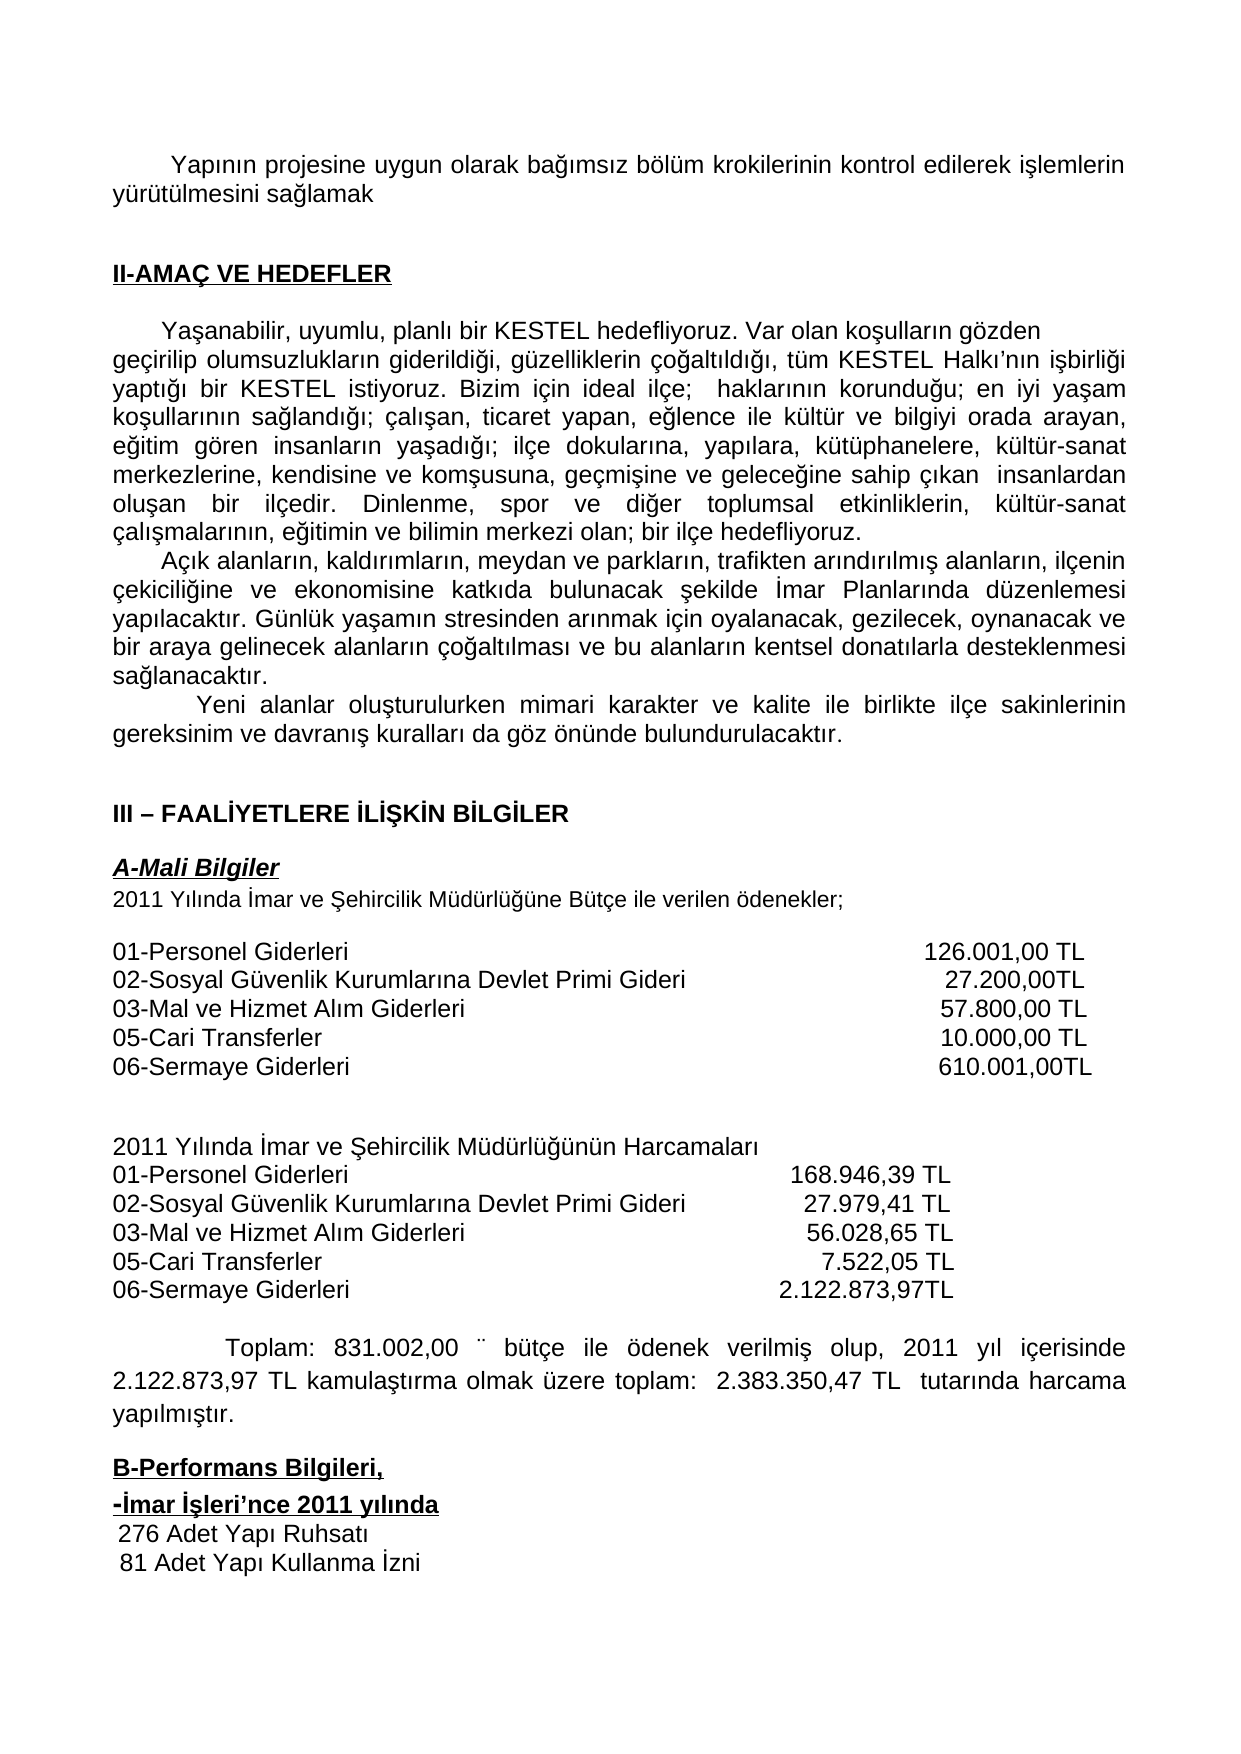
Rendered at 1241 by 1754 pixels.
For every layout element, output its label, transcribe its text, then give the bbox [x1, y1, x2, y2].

text Yapının projesine uygun olarak bağımsız bölüm krokilerinin kontrol edilerek işlemlerin yürütülmesini sağlamak [112, 150, 1128, 207]
text 01-Personel Giderleri 168.946,39 TL [112, 1160, 1128, 1189]
subtitle III – FAALİYETLERE İLİŞKİN BİLGİLER [112, 799, 1128, 827]
text 01-Personel Giderleri 126.001,00 TL [112, 937, 1128, 965]
text Toplam: 831.002,00 ¨ bütçe ile ödenek verilmiş olup, 2011 yıl içerisinde 2.122.873,97 TL kamulaştırma olmak üzere toplam: 2.383.350,47 TL tutarında harcama yapılmıştır. [112, 1333, 1128, 1427]
text 2011 Yılında İmar ve Şehircilik Müdürlüğüne Bütçe ile verilen ödenekler; [112, 886, 1128, 912]
text geçirilip olumsuzlukların giderildiği, güzelliklerin çoğaltıldığı, tüm KESTEL Halkı’nın işbirliği yaptığı bir KESTEL istiyoruz. Bizim için ideal ilçe; haklarının korunduğu; en iyi yaşam koşullarının sağlandığı; çalışan, ticaret yapan, eğlence ile kültür ve bilgiyi orada arayan, eğitim gören insanların yaşadığı; ilçe dokularına, yapılara, kütüphanelere, kültür-sanat merkezlerine, kendisine ve komşusuna, geçmişine ve geleceğine sahip çıkan insanlardan oluşan bir ilçedir. Dinlenme, spor ve diğer toplumsal etkinliklerin, kültür-sanat çalışmalarının, eğitimin ve bilimin merkezi olan; bir ilçe hedefliyoruz. [112, 345, 1128, 546]
text 06-Sermaye Giderleri 2.122.873,97TL [112, 1275, 1128, 1304]
text 06-Sermaye Giderleri 610.001,00TL [112, 1052, 1128, 1080]
text 03-Mal ve Hizmet Alım Giderleri 56.028,65 TL [112, 1218, 1128, 1246]
text 02-Sosyal Güvenlik Kurumlarına Devlet Primi Gideri 27.979,41 TL [112, 1189, 1128, 1218]
subtitle B-Performans Bilgileri, [112, 1453, 1128, 1481]
subtitle A-Mali Bilgiler [112, 853, 1128, 881]
text 2011 Yılında İmar ve Şehircilik Müdürlüğünün Harcamaları [112, 1131, 1128, 1160]
text 02-Sosyal Güvenlik Kurumlarına Devlet Primi Gideri 27.200,00TL [112, 965, 1128, 994]
text 05-Cari Transferler 10.000,00 TL [112, 1023, 1128, 1052]
text 05-Cari Transferler 7.522,05 TL [112, 1246, 1128, 1275]
text Yeni alanlar oluşturulurken mimari karakter ve kalite ile birlikte ilçe sakinlerinin gereksinim ve davranış kuralları da göz önünde bulundurulacaktır. [112, 690, 1128, 748]
text II-AMAÇ VE HEDEFLER [112, 258, 1128, 287]
subtitle -İmar İşleri’nce 2011 yılında [112, 1486, 1128, 1519]
text 03-Mal ve Hizmet Alım Giderleri 57.800,00 TL [112, 994, 1128, 1023]
text 276 Adet Yapı Ruhsatı [112, 1519, 1128, 1548]
text 81 Adet Yapı Kullanma İzni [112, 1548, 1128, 1577]
text Yaşanabilir, uyumlu, planlı bir KESTEL hedefliyoruz. Var olan koşulların gözden [112, 316, 1128, 345]
text Açık alanların, kaldırımların, meydan ve parkların, trafikten arındırılmış alanların, ilçenin çekiciliğine ve ekonomisine katkıda bulunacak şekilde İmar Planlarında düzenlemesi yapılacaktır. Günlük yaşamın stresinden arınmak için oyalanacak, gezilecek, oynanacak ve bir araya gelinecek alanların çoğaltılması ve bu alanların kentsel donatılarla desteklenmesi sağlanacaktır. [112, 546, 1128, 690]
